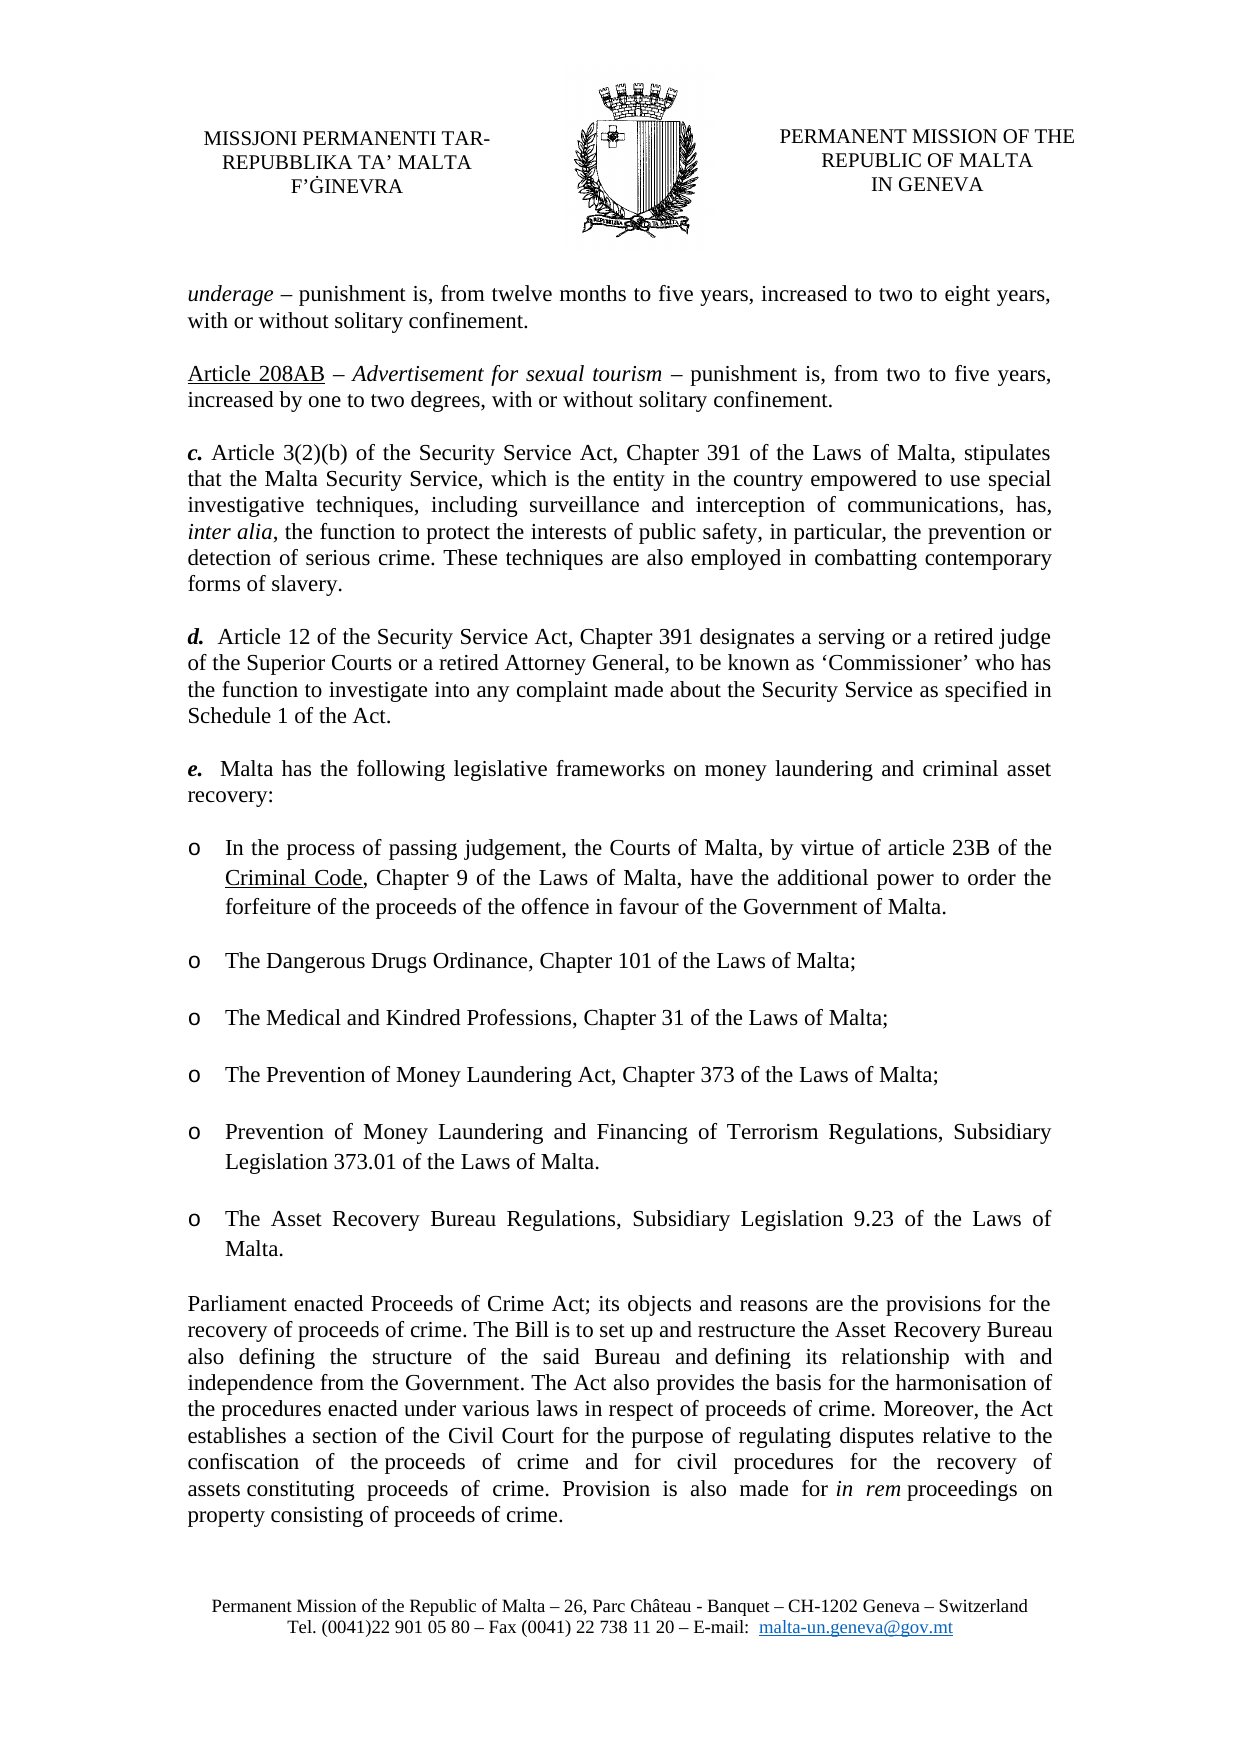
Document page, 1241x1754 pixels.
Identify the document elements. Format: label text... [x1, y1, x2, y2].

list The Dangerous Drugs Ordinance, Chapter 101 of the Laws of Malta; [187, 947, 1053, 976]
list The Asset Recovery Bureau Regulations, Subsidiary Legislation 9.23 of the Laws of Malta. [187, 1205, 1053, 1262]
list The Prevention of Money Laundering Act, Chapter 373 of the Laws of Malta; [187, 1061, 1053, 1089]
text Parliament enacted Proceeds of Crime Act; its objects and reasons are the provisions for the recovery of proceeds of crime. The Bill is to set up and restructure the Asset Recovery Bureau also defining the structure of the said Bureau and defining its relationship with and independence from the Government. The Act also provides the basis for the harmonisation of the procedures enacted under various laws in respect of proceeds of crime. Moreover, the Act establishes a section of the Civil Court for the purpose of regulating disputes relative to the confiscation of the proceeds of crime and for civil procedures for the recovery of assets constituting proceeds of crime. Provision is also made for in rem proceedings on property consisting of proceeds of crime. [187, 1448, 1053, 1527]
list In the process of passing judgement, the Courts of Malta, by virtue of article 23B of the Criminal Code, Chapter 9 of the Laws of Malta, have the additional power to order the forfeiture of the proceeds of the offence in favour of the Government of Malta. [187, 834, 1053, 919]
text d. Article 12 of the Security Service Act, Chapter 391 designates a serving or a retired judge of the Superior Courts or a retired Attorney General, to be known as ‘Commissioner’ who has the function to investigate into any complaint made about the Security Service as specified in Schedule 1 of the Act. [187, 623, 1053, 728]
text e. Malta has the following legislative frameworks on money laundering and criminal asset recovery: [187, 755, 1053, 808]
list Prevention of Money Laundering and Financing of Terrorism Regulations, Subsidiary Legislation 373.01 of the Laws of Malta. [187, 1118, 1053, 1174]
text c. Article 3(2)(b) of the Security Service Act, Chapter 391 of the Laws of Malta, stipulates that the Malta Security Service, which is the entity in the country empowered to use special investigative techniques, including surveillance and interception of communications, has, inter alia, the function to protect the interests of public safety, in particular, the prevention or detection of serious crime. These techniques are also employed in combatting contemporary forms of slavery. [187, 439, 1053, 597]
text Article 208AB – Advertisement for sexual tourism – punishment is, from two to five years, increased by one to two degrees, with or without solitary confinement. [187, 359, 1053, 412]
list The Medical and Kindred Professions, Chapter 31 of the Laws of Malta; [187, 1004, 1053, 1032]
picture [562, 59, 718, 252]
